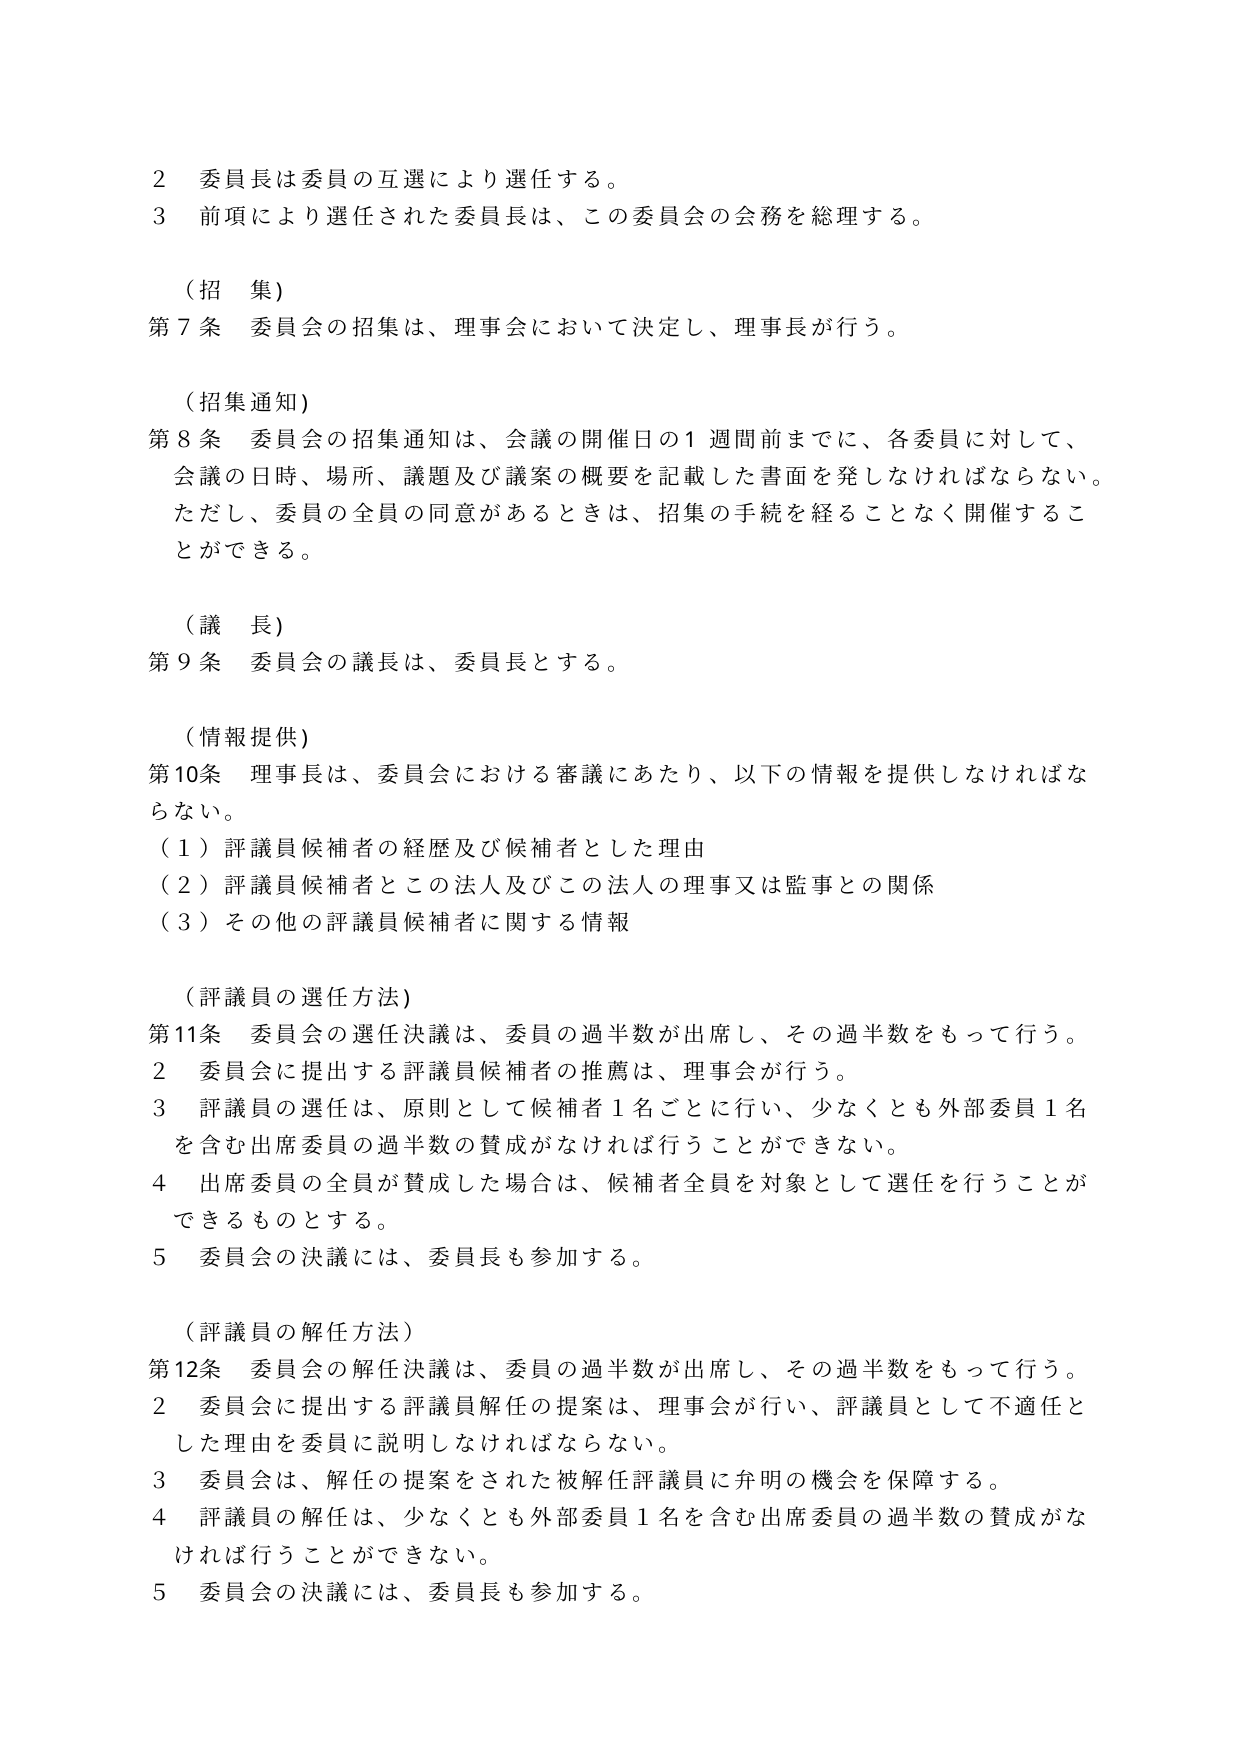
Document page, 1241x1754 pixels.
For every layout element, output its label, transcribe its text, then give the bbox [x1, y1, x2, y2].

text 第７条 委員会の招集は、理事会において決定し、理事長が行う。 [148, 308, 1092, 345]
text （２）評議員候補者とこの法人及びこの法人の理事又は監事との関係 [148, 866, 1092, 903]
text （１）評議員候補者の経歴及び候補者とした理由 [148, 828, 1092, 866]
text ４ 出席委員の全員が賛成した場合は、候補者全員を対象として選任を行うことができるものとする。 [148, 1163, 1092, 1237]
text ５ 委員会の決議には、委員長も参加する。 [148, 1237, 1092, 1275]
text 第11条 委員会の選任決議は、委員の過半数が出席し、その過半数をもって行う。 [148, 1014, 1092, 1052]
text 第12条 委員会の解任決議は、委員の過半数が出席し、その過半数をもって行う。 [148, 1349, 1092, 1386]
text 第８条 委員会の招集通知は、会議の開催日の1 週間前までに、各委員に対して、会議の日時、場所、議題及び議案の概要を記載した書面を発しなければならない。ただし、委員の全員の同意があるときは、招集の手続を経ることなく開催することができる。 [148, 419, 1092, 568]
text ５ 委員会の決議には、委員長も参加する。 [148, 1572, 1092, 1609]
text ４ 評議員の解任は、少なくとも外部委員１名を含む出席委員の過半数の賛成がなければ行うことができない。 [148, 1498, 1092, 1572]
text （評議員の解任方法） [148, 1312, 1092, 1349]
text ３ 評議員の選任は、原則として候補者１名ごとに行い、少なくとも外部委員１名を含む出席委員の過半数の賛成がなければ行うことができない。 [148, 1089, 1092, 1163]
text （情報提供) [148, 717, 1092, 754]
text （招 集) [148, 271, 1092, 308]
text ２ 委員長は委員の互選により選任する。 [148, 159, 1092, 196]
text ２ 委員会に提出する評議員解任の提案は、理事会が行い、評議員として不適任とした理由を委員に説明しなければならない。 [148, 1386, 1092, 1461]
text 第９条 委員会の議長は、委員長とする。 [148, 642, 1092, 680]
text ３ 前項により選任された委員長は、この委員会の会務を総理する。 [148, 196, 1092, 233]
text ３ 委員会は、解任の提案をされた被解任評議員に弁明の機会を保障する。 [148, 1461, 1092, 1498]
text 第10条 理事長は、委員会における審議にあたり、以下の情報を提供しなければならない。 [148, 754, 1092, 828]
text （３）その他の評議員候補者に関する情報 [148, 903, 1092, 940]
text （招集通知) [148, 382, 1092, 419]
text ２ 委員会に提出する評議員候補者の推薦は、理事会が行う。 [148, 1052, 1092, 1089]
text （評議員の選任方法) [148, 977, 1092, 1014]
text （議 長) [148, 605, 1092, 642]
